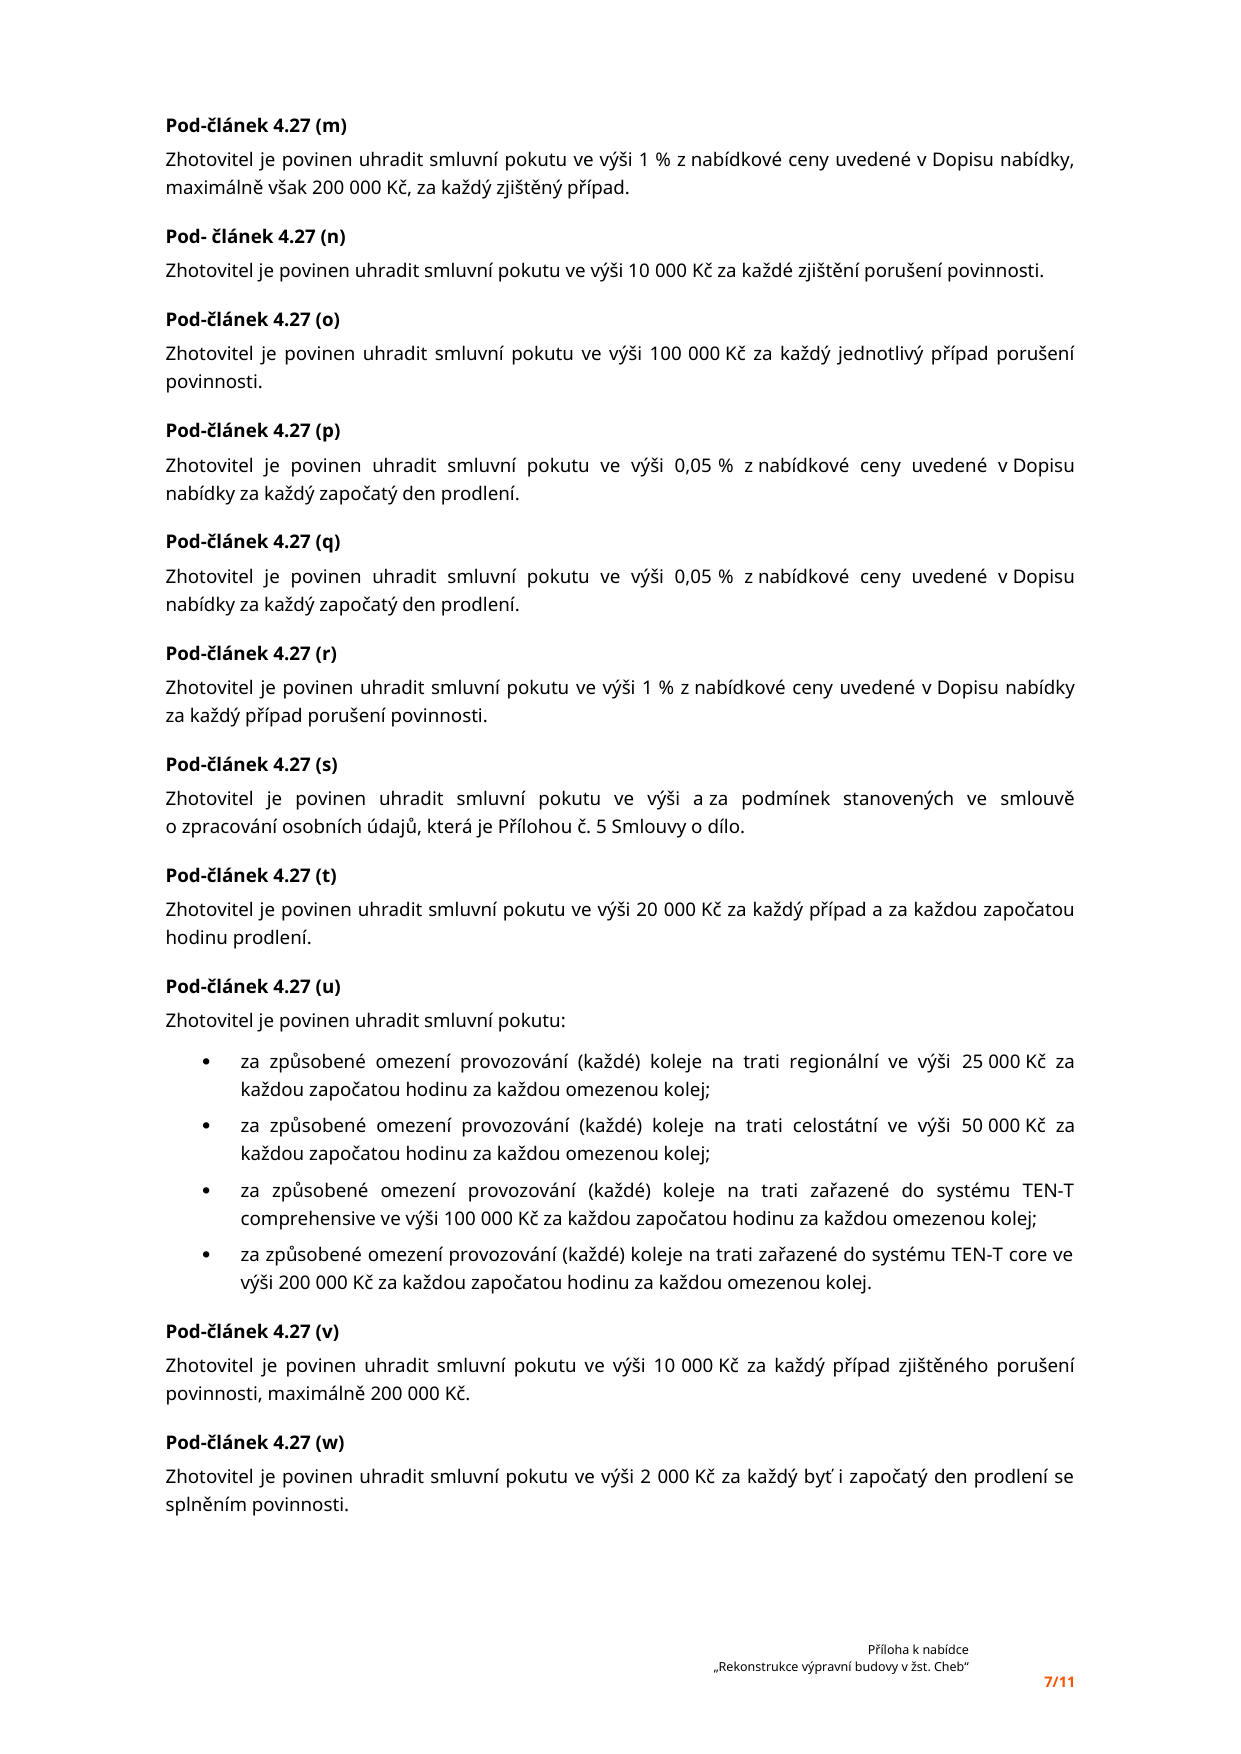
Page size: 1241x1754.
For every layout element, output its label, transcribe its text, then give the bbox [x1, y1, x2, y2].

text Zhotovitel je povinen uhradit smluvní pokutu ve výši 2 000 Kč za každý byť i započatý den prodlení se splněním povinnosti. [165, 1463, 1075, 1517]
text Zhotovitel je povinen uhradit smluvní pokutu ve výši a za podmínek stanovených ve smlouvě o zpracování osobních údajů, která je Přílohou č. 5 Smlouvy o dílo. [165, 785, 1075, 839]
text za způsobené omezení provozování (každé) koleje na trati celostátní ve výši 50 000 Kč za každou započatou hodinu za každou omezenou kolej; [203, 1112, 1075, 1166]
text Zhotovitel je povinen uhradit smluvní pokutu ve výši 20 000 Kč za každý případ a za každou započatou hodinu prodlení. [165, 896, 1075, 950]
text Zhotovitel je povinen uhradit smluvní pokutu ve výši 100 000 Kč za každý jednotlivý případ porušení povinnosti. [165, 341, 1075, 394]
text Zhotovitel je povinen uhradit smluvní pokutu: [165, 1008, 1075, 1033]
text Zhotovitel je povinen uhradit smluvní pokutu ve výši 0,05 % z nabídkové ceny uvedené v Dopisu nabídky za každý započatý den prodlení. [165, 563, 1075, 617]
text Pod-článek 4.27 (u) [165, 973, 1075, 999]
text za způsobené omezení provozování (každé) koleje na trati zařazené do systému TEN-T comprehensive ve výši 100 000 Kč za každou započatou hodinu za každou omezenou kolej; [203, 1177, 1075, 1230]
text Pod-článek 4.27 (q) [165, 529, 1075, 554]
text Pod-článek 4.27 (s) [165, 751, 1075, 777]
text Zhotovitel je povinen uhradit smluvní pokutu ve výši 1 % z nabídkové ceny uvedené v Dopisu nabídky, maximálně však 200 000 Kč, za každý zjištěný případ. [165, 146, 1075, 200]
text Pod-článek 4.27 (v) [165, 1318, 1075, 1344]
text Pod-článek 4.27 (w) [165, 1429, 1075, 1455]
text Pod- článek 4.27 (n) [165, 223, 1075, 249]
text Zhotovitel je povinen uhradit smluvní pokutu ve výši 0,05 % z nabídkové ceny uvedené v Dopisu nabídky za každý započatý den prodlení. [165, 452, 1075, 505]
text Pod-článek 4.27 (o) [165, 306, 1075, 332]
text Zhotovitel je povinen uhradit smluvní pokutu ve výši 10 000 Kč za každý případ zjištěného porušení povinnosti, maximálně 200 000 Kč. [165, 1352, 1075, 1406]
text Pod-článek 4.27 (p) [165, 418, 1075, 443]
text Pod-článek 4.27 (r) [165, 640, 1075, 665]
text Pod-článek 4.27 (t) [165, 862, 1075, 888]
text Pod-článek 4.27 (m) [165, 112, 1075, 138]
text za způsobené omezení provozování (každé) koleje na trati regionální ve výši 25 000 Kč za každou započatou hodinu za každou omezenou kolej; [203, 1048, 1075, 1102]
text za způsobené omezení provozování (každé) koleje na trati zařazené do systému TEN-T core ve výši 200 000 Kč za každou započatou hodinu za každou omezenou kolej. [203, 1241, 1075, 1295]
text Zhotovitel je povinen uhradit smluvní pokutu ve výši 10 000 Kč za každé zjištění porušení povinnosti. [165, 258, 1075, 283]
text Zhotovitel je povinen uhradit smluvní pokutu ve výši 1 % z nabídkové ceny uvedené v Dopisu nabídky za každý případ porušení povinnosti. [165, 674, 1075, 728]
